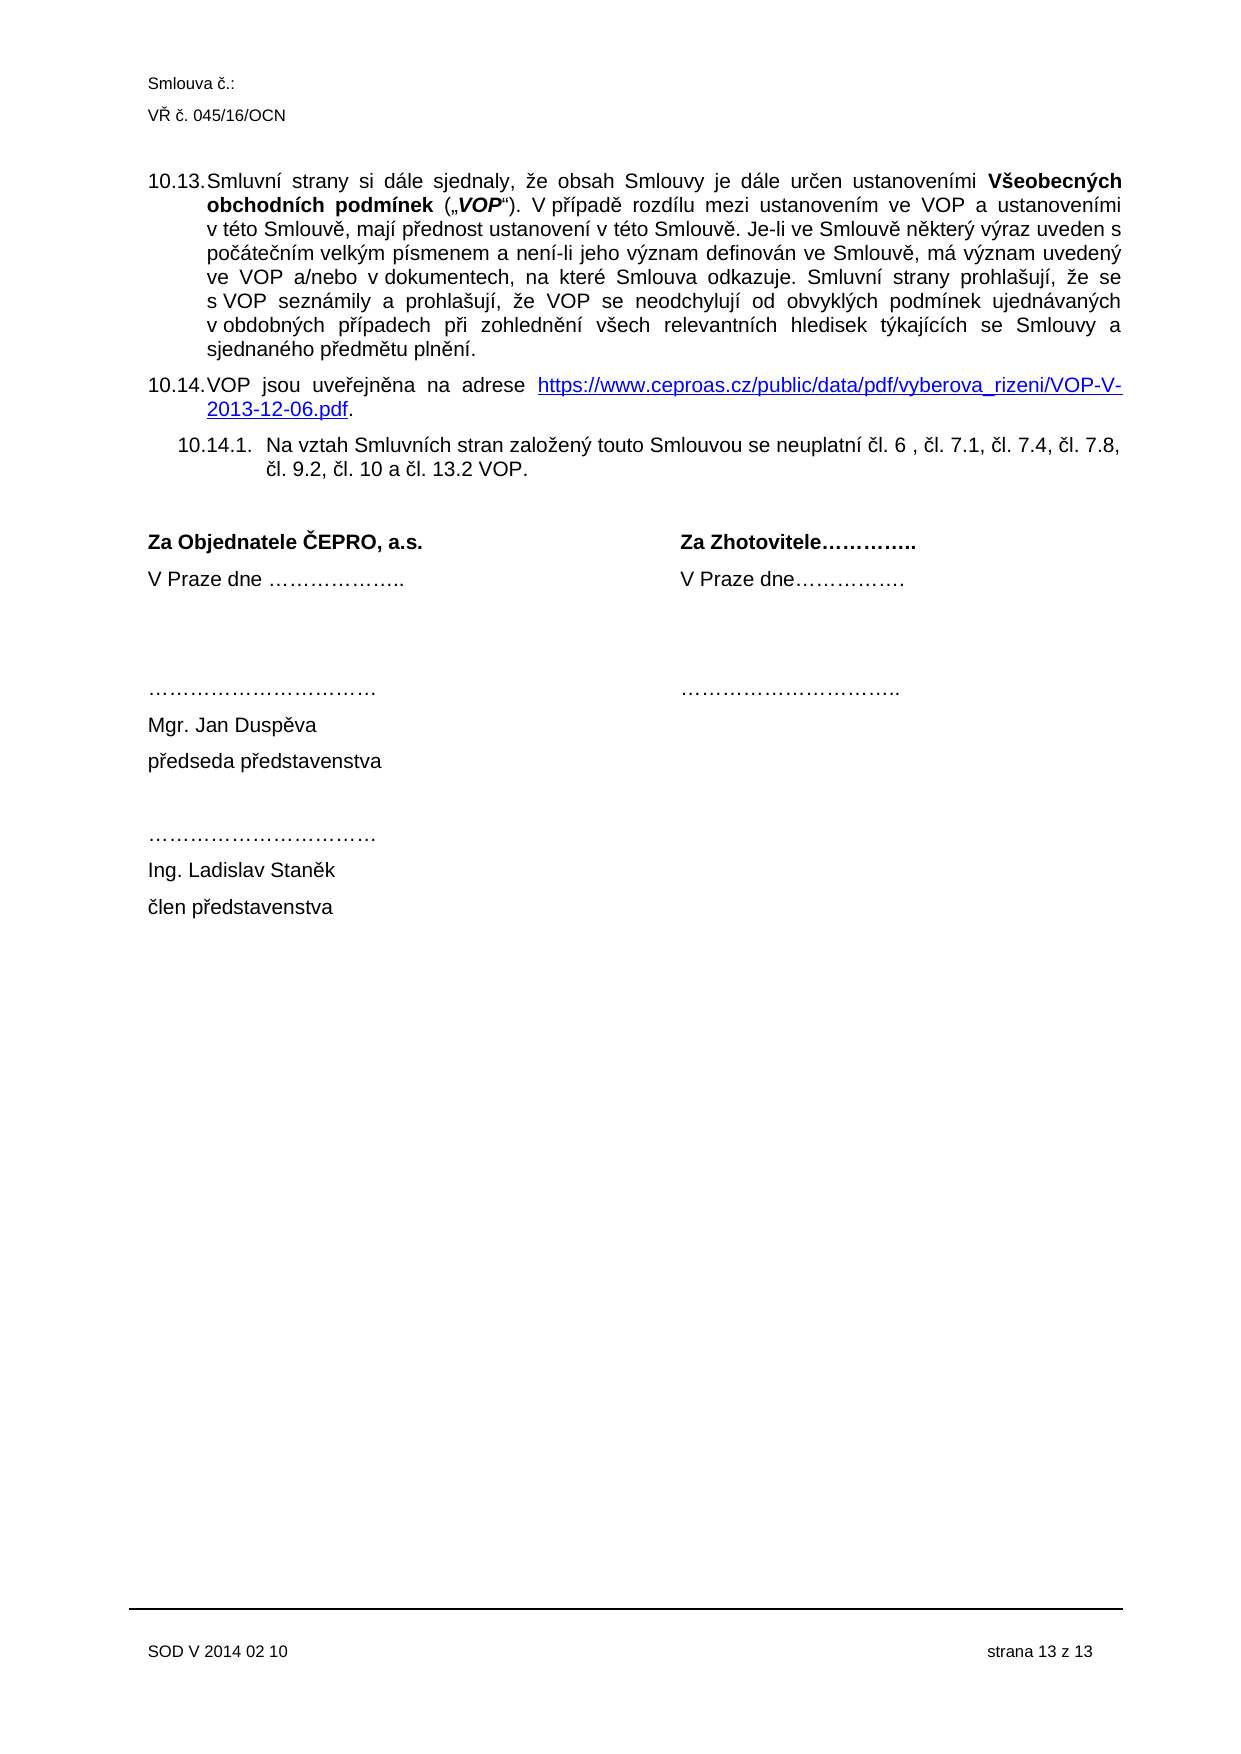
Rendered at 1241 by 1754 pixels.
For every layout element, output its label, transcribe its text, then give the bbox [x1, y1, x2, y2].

text Na vztah Smluvních stran založený touto Smlouvou se neuplatní čl. 6 , čl. 7.1, čl. 7.4, čl. 7.8, čl. 9.2, čl. 10 a čl. 13.2 VOP. [177, 433, 1122, 481]
text …………………………… [148, 822, 1122, 846]
text Mgr. Jan Duspěva [148, 712, 1122, 736]
text člen představenstva [148, 895, 1122, 919]
text Ing. Ladislav Staněk [148, 858, 1122, 882]
text předseda představenstva [148, 749, 1122, 773]
text V Praze dne ……………….. V Praze dne……………. [148, 567, 1122, 591]
text Za Objednatele ČEPRO, a.s. Za Zhotovitele………….. [148, 530, 1122, 554]
text VOP jsou uveřejněna na adrese https://www.ceproas.cz/public/data/pdf/vyberova_rizeni/VOP-V-2013-12-06.pdf. [148, 373, 1122, 421]
text …………………………… ………………………….. [148, 676, 1122, 700]
text Smluvní strany si dále sjednaly, že obsah Smlouvy je dále určen ustanoveními Všeobecných obchodních podmínek („VOP“). V případě rozdílu mezi ustanovením ve VOP a ustanoveními v této Smlouvě, mají přednost ustanovení v této Smlouvě. Je-li ve Smlouvě některý výraz uveden s počátečním velkým písmenem a není-li jeho význam definován ve Smlouvě, má význam uvedený ve VOP a/nebo v dokumentech, na které Smlouva odkazuje. Smluvní strany prohlašují, že se s VOP seznámily a prohlašují, že VOP se neodchylují od obvyklých podmínek ujednávaných v obdobných případech při zohlednění všech relevantních hledisek týkajících se Smlouvy a sjednaného předmětu plnění. [148, 169, 1122, 360]
